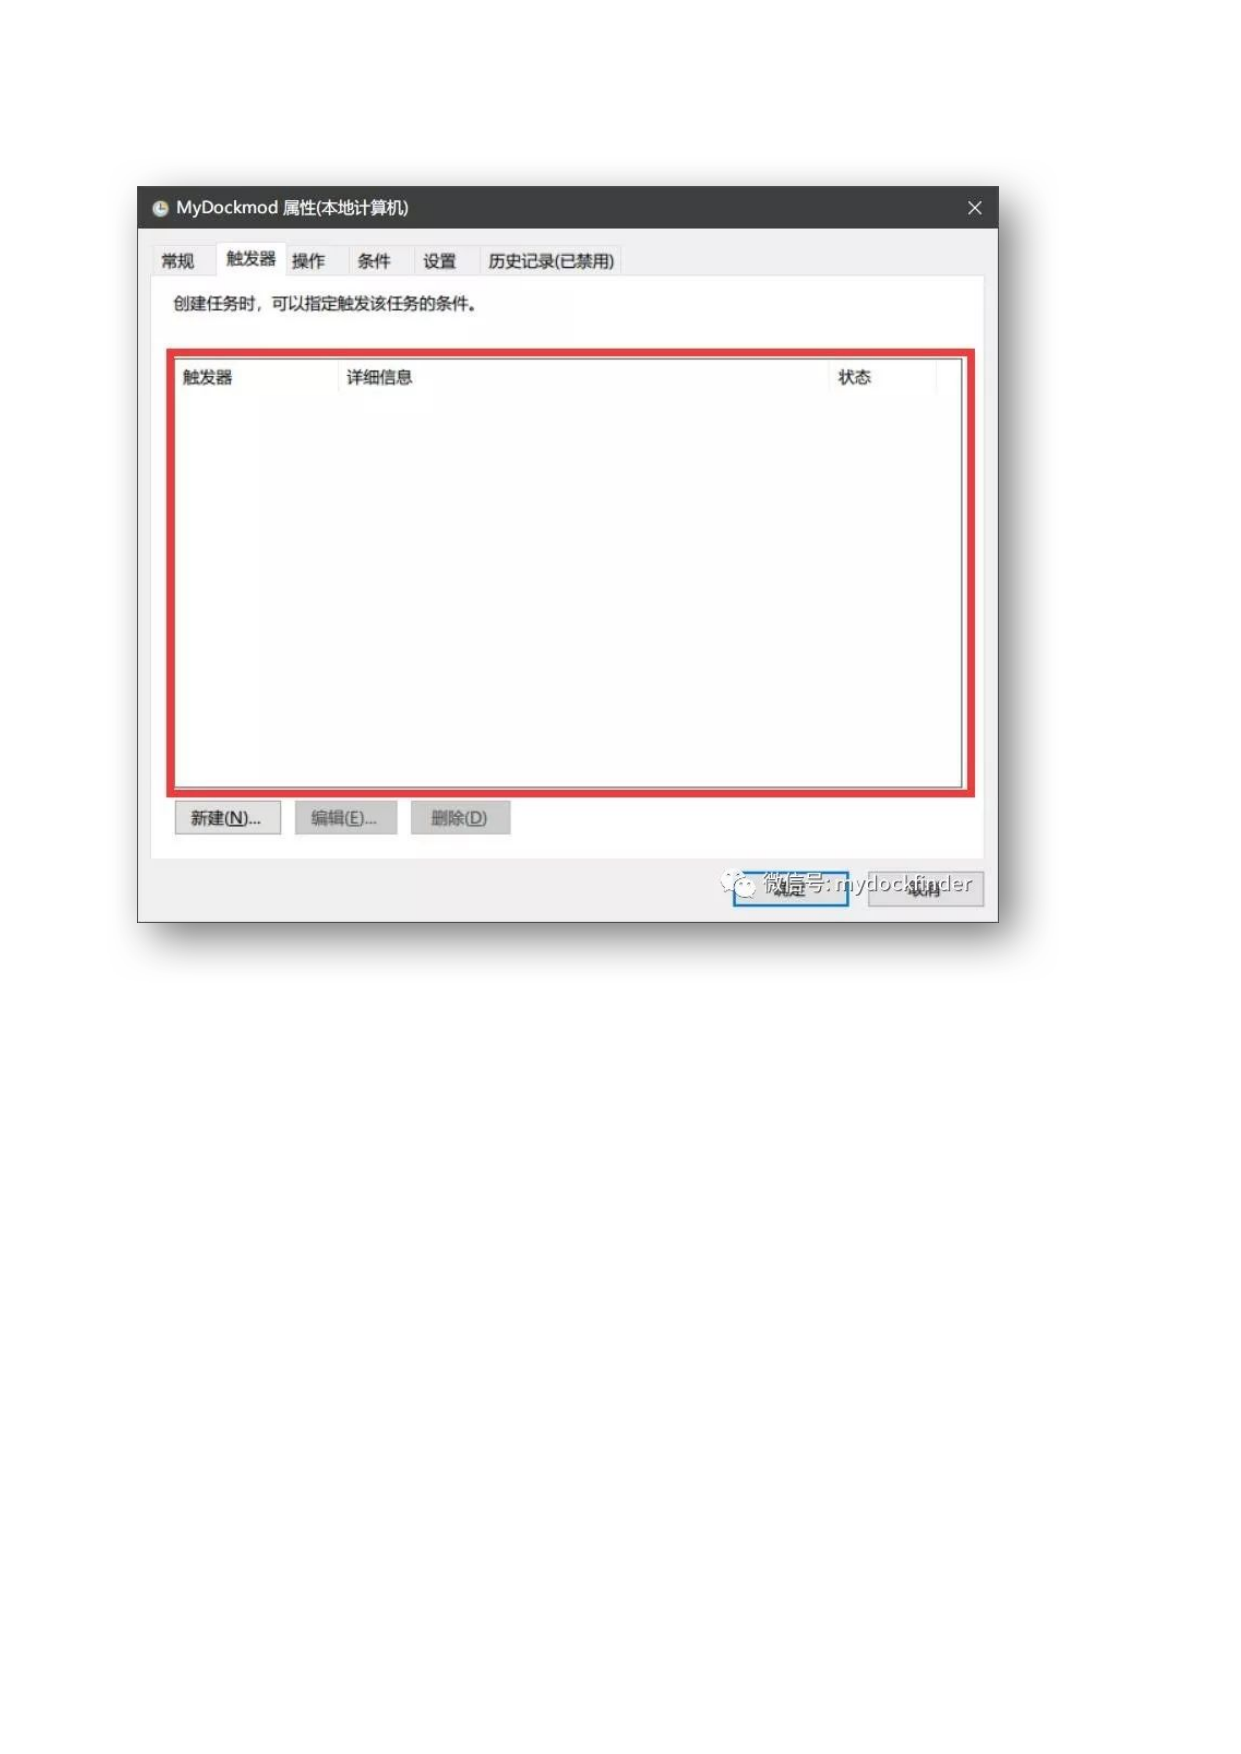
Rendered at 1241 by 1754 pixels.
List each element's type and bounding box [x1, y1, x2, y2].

picture [137, 186, 999, 923]
